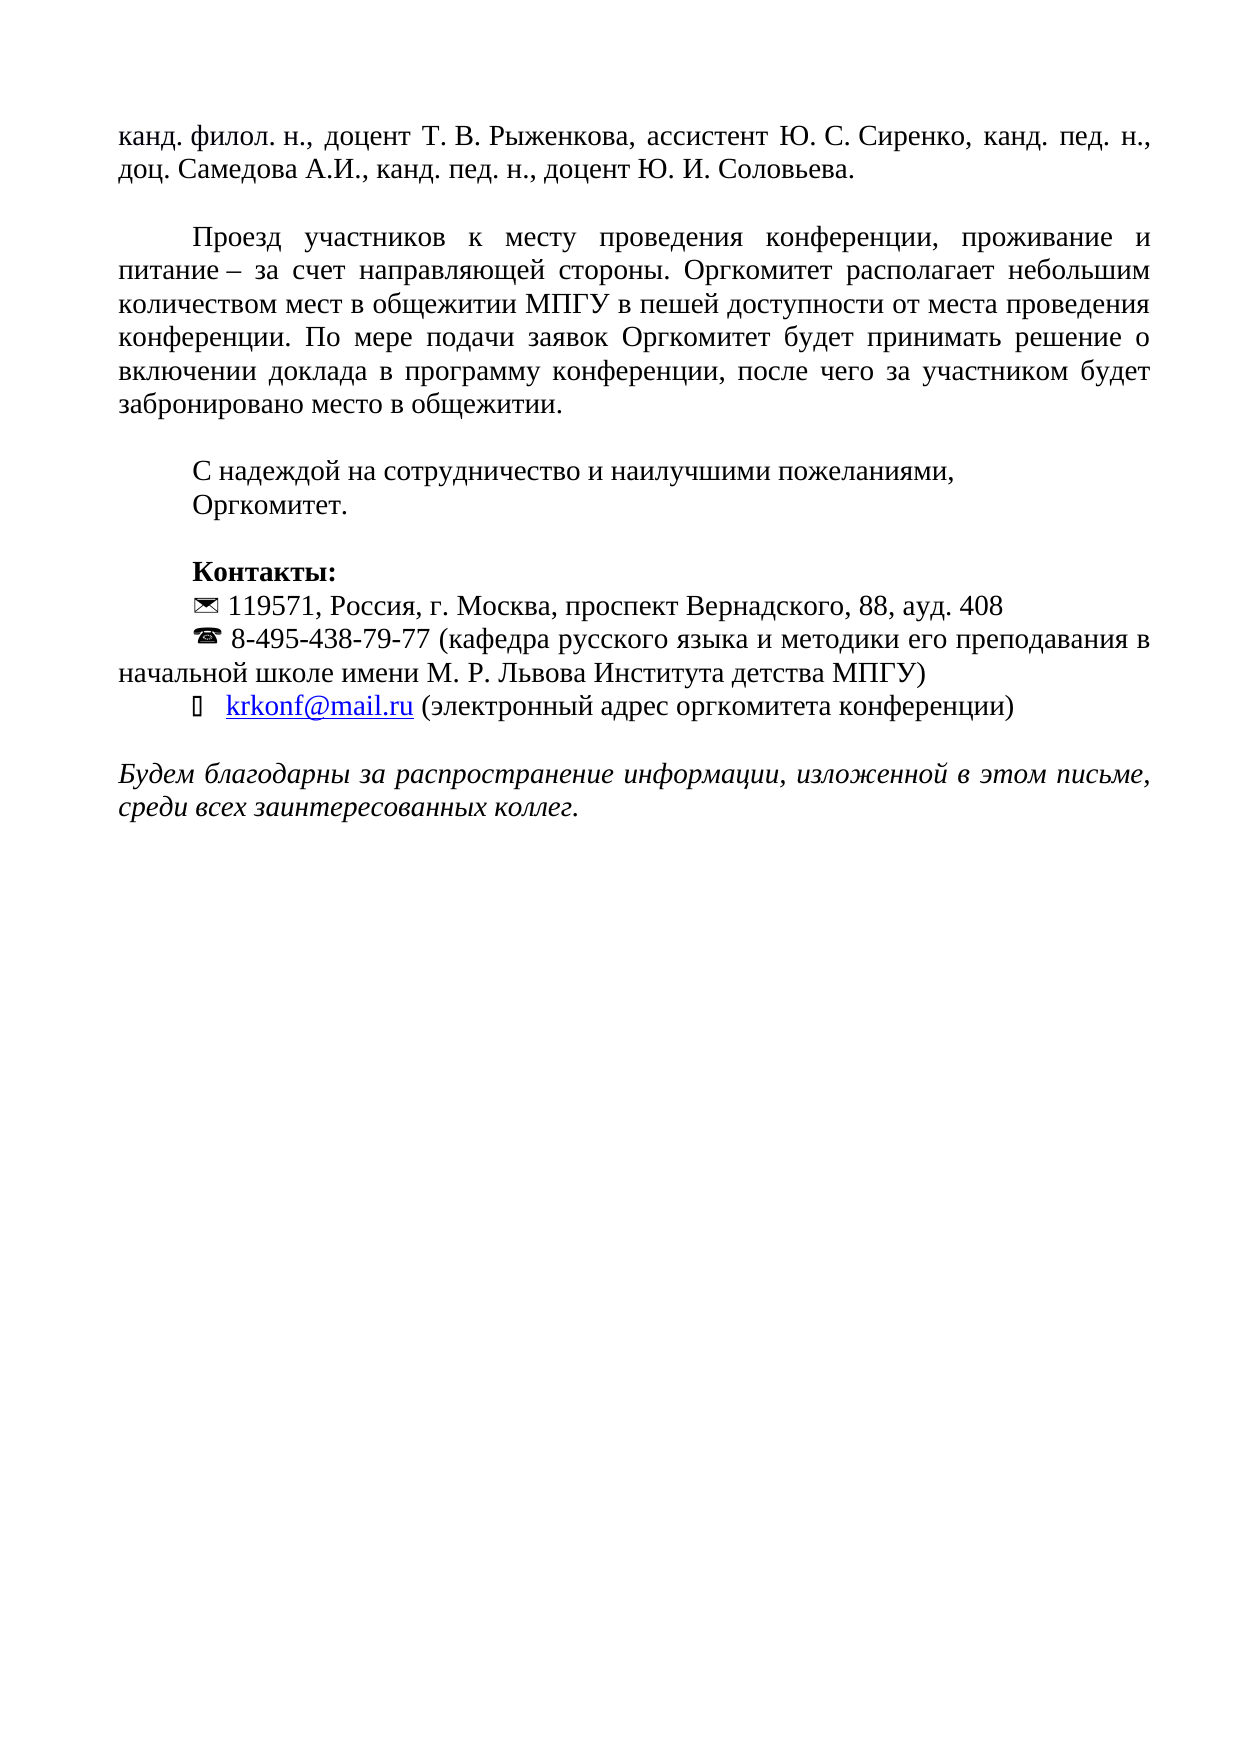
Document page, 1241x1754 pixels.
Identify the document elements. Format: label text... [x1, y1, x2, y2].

text Оргкомитет. [118, 487, 1152, 521]
text С надеждой на сотрудничество и наилучшими пожеланиями, [118, 453, 1152, 487]
text 8-495-438-79-77 (кафедра русского языка и методики его преподавания в начальной школе имени М. Р. Львова Института детства МПГУ) [118, 621, 1152, 688]
text Проезд участников к месту проведения конференции, проживание и питание – за счет направляющей стороны. Оргкомитет располагает небольшим количеством мест в общежитии МПГУ в пешей доступности от места проведения конференции. По мере подачи заявок Оргкомитет будет принимать решение о включении доклада в программу конференции, после чего за участником будет забронировано место в общежитии. [118, 219, 1152, 420]
text Контакты: [118, 554, 1152, 588]
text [118, 118, 1152, 185]
list krkonf@mail.ru (электронный адрес оргкомитета конференции) [118, 688, 1152, 722]
text 119571, Россия, г. Москва, проспект Вернадского, 88, ауд. 408 [118, 588, 1152, 621]
text Будем благодарны за распространение информации, изложенной в этом письме, среди всех заинтересованных коллег. [118, 756, 1152, 823]
